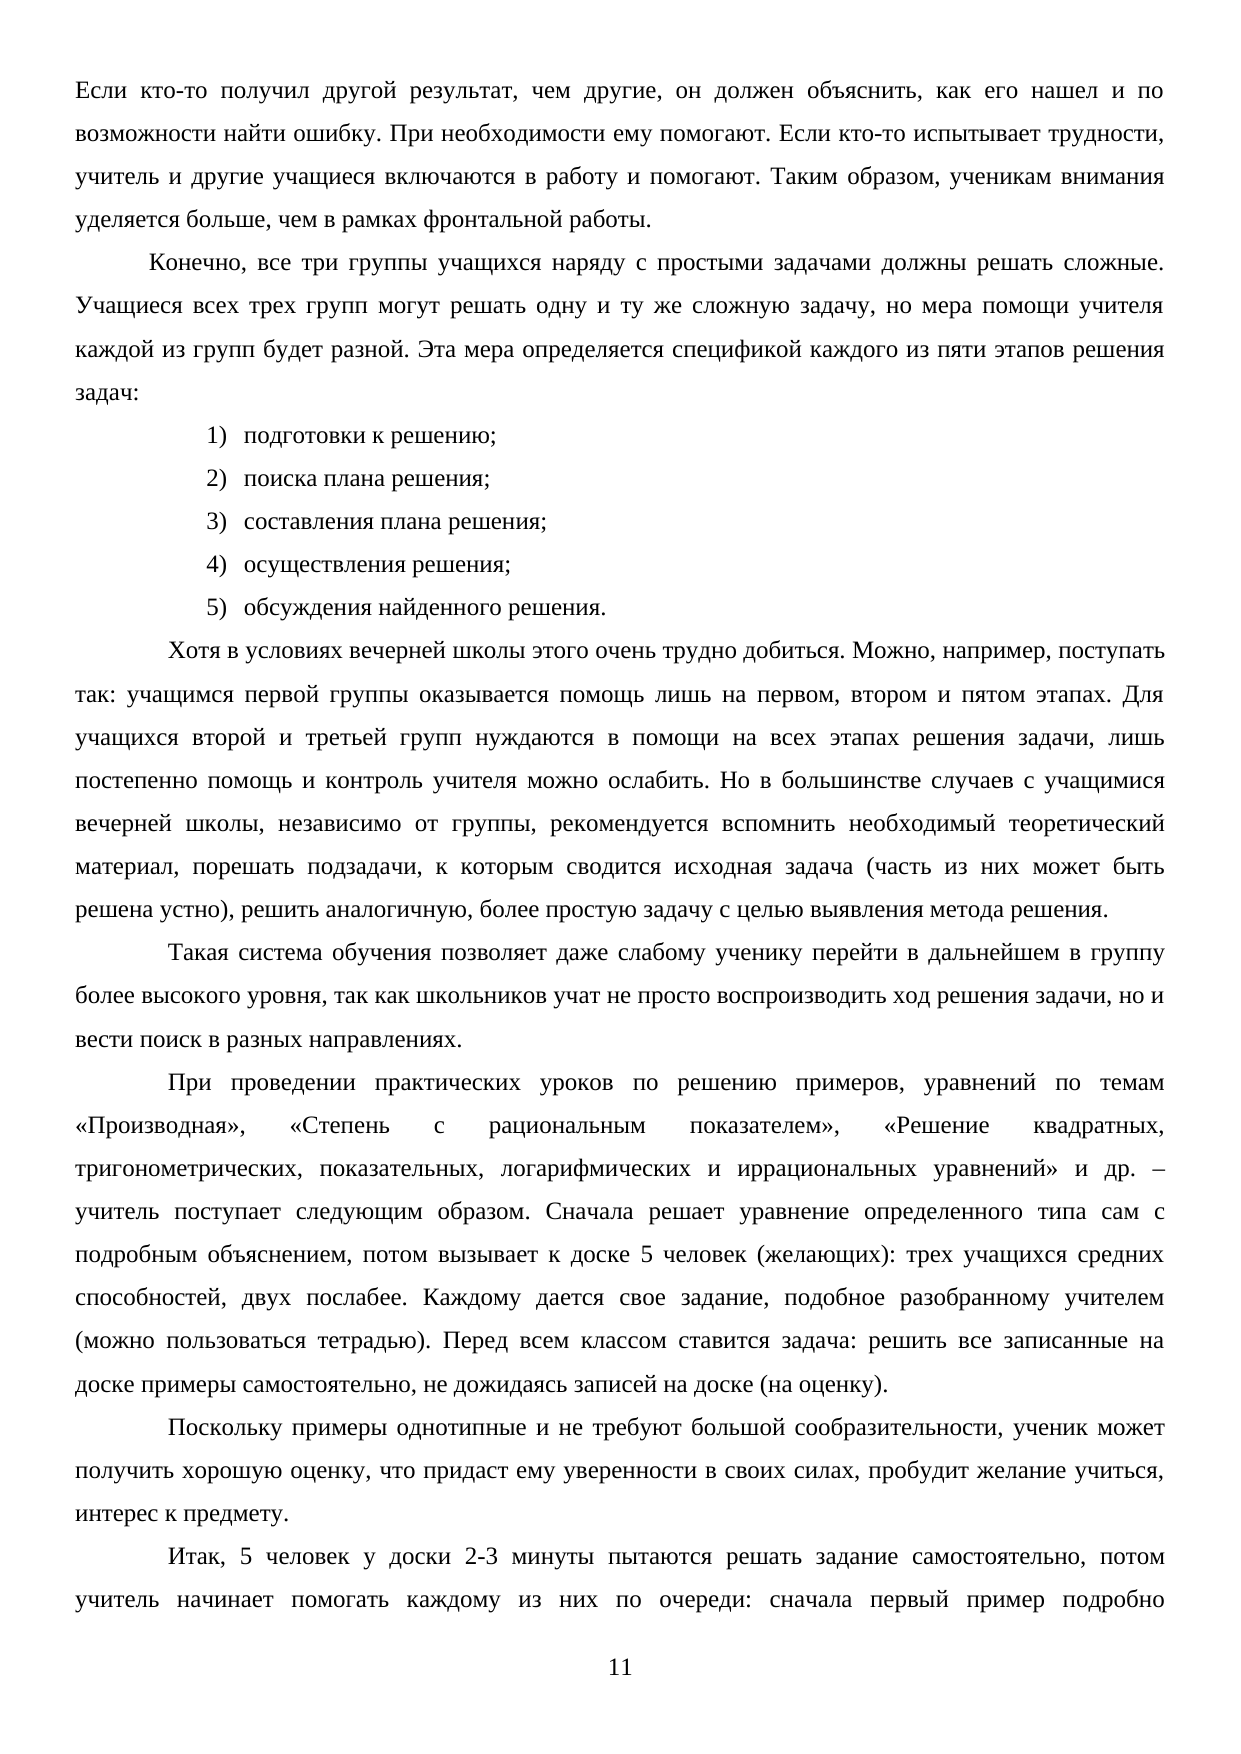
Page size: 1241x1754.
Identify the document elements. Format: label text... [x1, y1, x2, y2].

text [75, 1541, 1166, 1613]
text Конечно, все три группы учащихся наряду с простыми задачами должны решать сложные. Учащиеся всех трех групп могут решать одну и ту же сложную задачу, но мера помощи учителя каждой из групп будет разной. Эта мера определяется спецификой каждого из пяти этапов решения задач: [75, 247, 1166, 406]
text Поскольку примеры однотипные и не требуют большой сообразительности, ученик может получить хорошую оценку, что придаст ему уверенности в своих силах, пробудит желание учиться, интерес к предмету. [75, 1412, 1166, 1527]
text При проведении практических уроков по решению примеров, уравнений по темам «Производная», «Степень с рациональным показателем», «Решение квадратных, тригонометрических, показательных, логарифмических и иррациональных уравнений» и др. – учитель поступает следующим образом. Сначала решает уравнение определенного типа сам с подробным объяснением, потом вызывает к доске 5 человек (желающих): трех учащихся средних способностей, двух послабее. Каждому дается свое задание, подобное разобранному учителем (можно пользоваться тетрадью). Перед всем классом ставится задача: решить все записанные на доске примеры самостоятельно, не дожидаясь записей на доске (на оценку). [75, 1067, 1166, 1397]
list подготовки к решению; [206, 420, 1112, 449]
list осуществления решения; [206, 549, 1112, 578]
list составления плана решения; [206, 506, 1112, 535]
text Такая система обучения позволяет даже слабому ученику перейти в дальнейшем в группу более высокого уровня, так как школьников учат не просто воспроизводить ход решения задачи, но и вести поиск в разных направлениях. [75, 937, 1166, 1052]
text Хотя в условиях вечерней школы этого очень трудно добиться. Можно, например, поступать так: учащимся первой группы оказывается помощь лишь на первом, втором и пятом этапах. Для учащихся второй и третьей групп нуждаются в помощи на всех этапах решения задачи, лишь постепенно помощь и контроль учителя можно ослабить. Но в большинстве случаев с учащимися вечерней школы, независимо от группы, рекомендуется вспомнить необходимый теоретический материал, порешать подзадачи, к которым сводится исходная задача (часть из них может быть решена устно), решить аналогичную, более простую задачу с целью выявления метода решения. [75, 636, 1166, 923]
list поиска плана решения; [206, 463, 1112, 492]
list обсуждения найденного решения. [206, 592, 1112, 621]
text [75, 75, 1166, 233]
